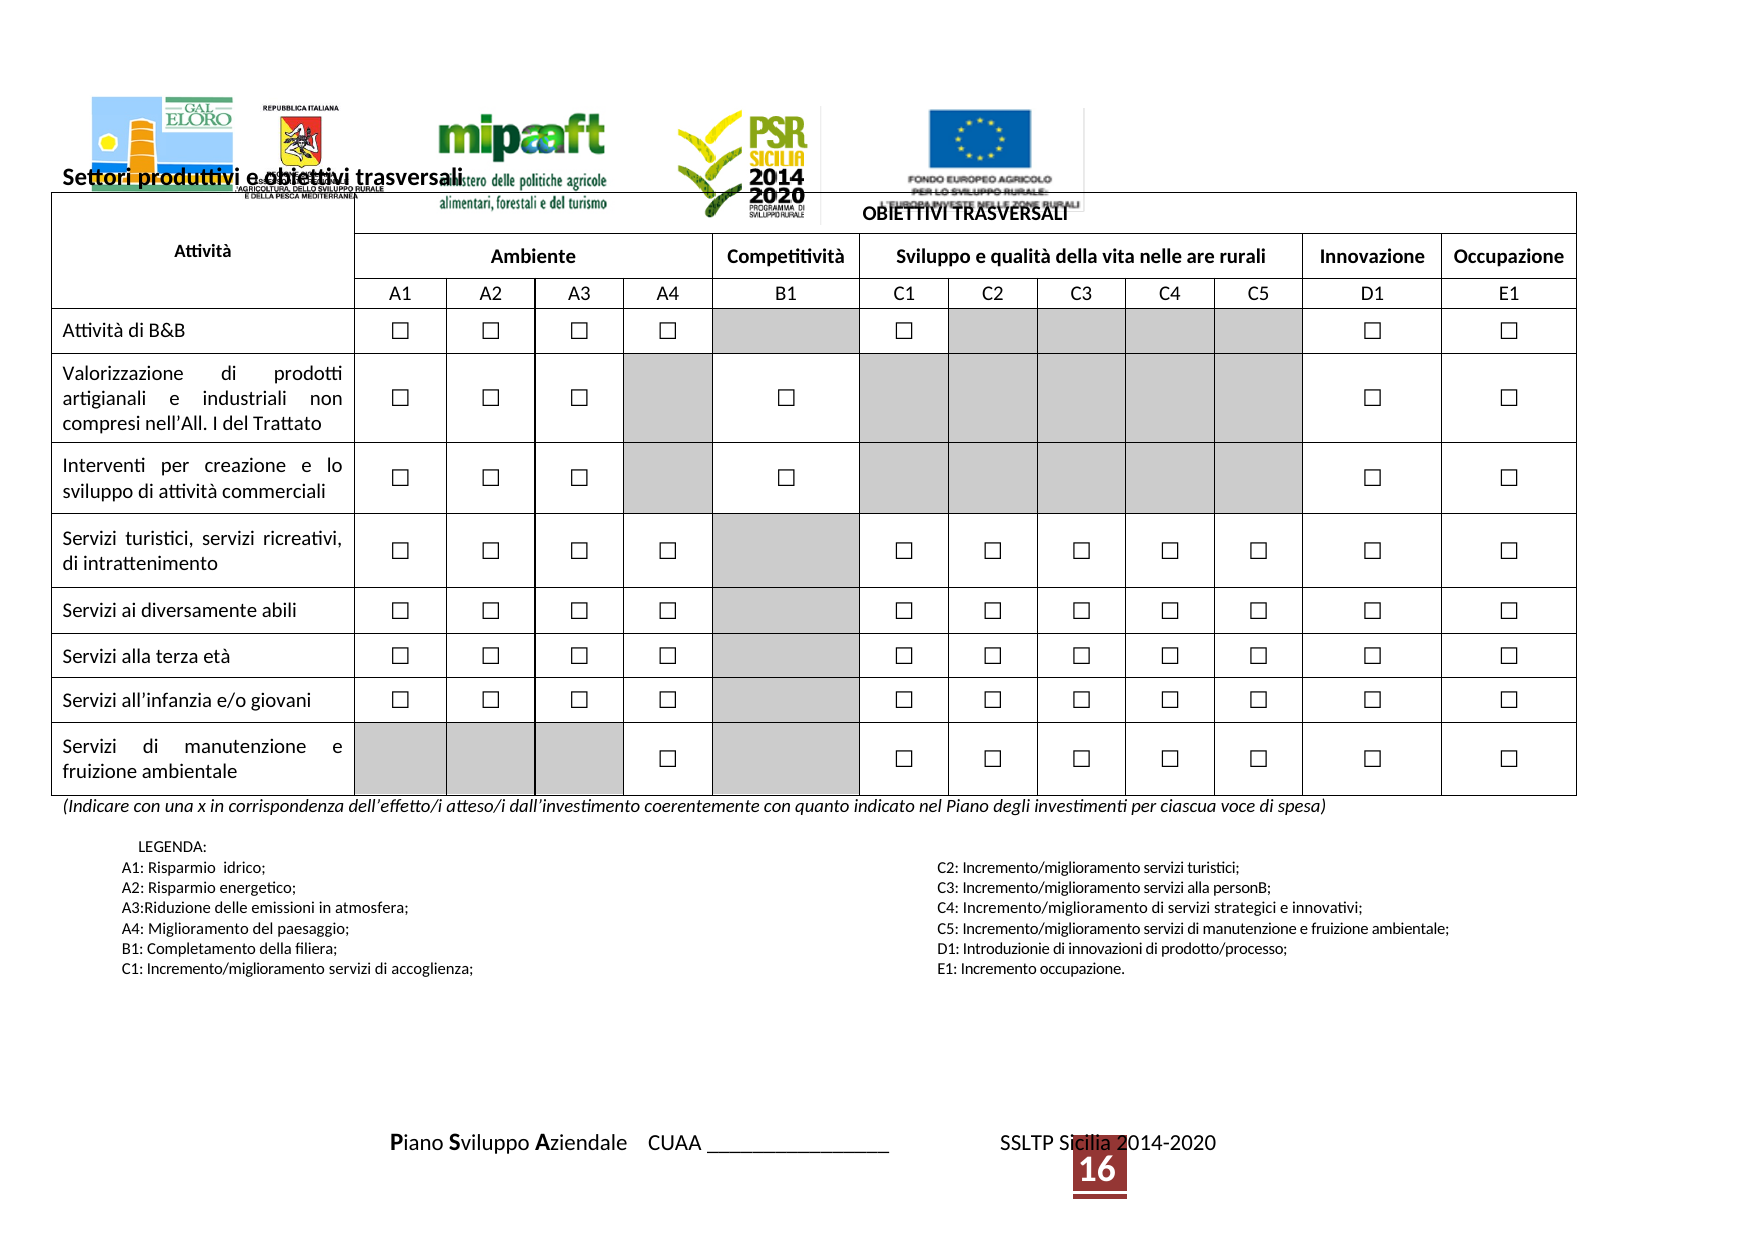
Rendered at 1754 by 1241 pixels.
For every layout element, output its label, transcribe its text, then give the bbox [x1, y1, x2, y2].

table_cell ☐ [1442, 588, 1576, 633]
table_cell ☐ [1303, 723, 1441, 794]
table_cell ☐ [1442, 514, 1576, 587]
table_cell ☐ [1303, 678, 1441, 722]
table_cell ☐ [1215, 634, 1302, 677]
table_cell [860, 443, 948, 513]
picture [427, 106, 618, 161]
table_cell ☐ [949, 634, 1037, 677]
table_cell ☐ [536, 309, 623, 353]
table_cell ☐ [1038, 678, 1125, 722]
table_cell B1 [713, 279, 859, 308]
table_cell C3 [1038, 279, 1125, 308]
picture [89, 79, 404, 161]
table_cell [949, 309, 1037, 353]
table_cell A3 [536, 279, 623, 308]
table_cell ☐ [1442, 678, 1576, 722]
table_cell ☐ [1303, 309, 1441, 353]
table_cell ☐ [1215, 588, 1302, 633]
table_cell ☐ [1215, 723, 1302, 794]
table_cell ☐ [860, 678, 948, 722]
text B1: Completamento della filiera; [122, 938, 389, 959]
table_cell [624, 443, 712, 513]
table_cell ☐ [447, 634, 534, 677]
table_cell ☐ [447, 354, 534, 442]
table_cell [1038, 309, 1125, 353]
table_cell ☐ [447, 588, 534, 633]
table_cell [713, 634, 859, 677]
table_cell ☐ [355, 309, 446, 353]
table_cell ☐ [713, 443, 859, 513]
table_cell Interventi per creazione e lo sviluppo di attività commerciali [52, 443, 354, 513]
text E1: Incremento occupazione. [937, 959, 1500, 979]
table_cell ☐ [949, 588, 1037, 633]
table_cell [713, 723, 859, 794]
table_cell ☐ [355, 588, 446, 633]
table_cell ☐ [355, 443, 446, 513]
table_cell [1038, 354, 1125, 442]
table_cell ☐ [624, 514, 712, 587]
table_cell ☐ [536, 354, 623, 442]
text A2: Risparmio energetico; [122, 877, 389, 898]
text C3: Incremento/miglioramento servizi alla personB; [937, 877, 1365, 898]
table_cell [1126, 443, 1214, 513]
table_cell ☐ [536, 514, 623, 587]
text A4: Miglioramento del paesaggio; [122, 918, 389, 938]
table_cell ☐ [447, 678, 534, 722]
table_cell A4 [624, 279, 712, 308]
table_cell ☐ [355, 354, 446, 442]
table_cell ☐ [1303, 634, 1441, 677]
table_cell [624, 354, 712, 442]
table_cell ☐ [355, 634, 446, 677]
table_cell ☐ [949, 678, 1037, 722]
table_cell [1215, 309, 1302, 353]
table_header OBIETTIVI TRASVERSALI [355, 193, 1576, 233]
table_cell [1126, 309, 1214, 353]
table_cell ☐ [1442, 723, 1576, 794]
text C2: Incremento/miglioramento servizi turistici; [937, 857, 1350, 877]
text Settori produttivi e obiettivi trasversali [62, 161, 1618, 192]
table_cell ☐ [1038, 723, 1125, 794]
table_cell Sviluppo e qualità della vita nelle are rurali [860, 234, 1302, 278]
table_cell ☐ [1442, 309, 1576, 353]
text C1: Incremento/miglioramento servizi di accoglienza; [122, 959, 520, 979]
table_cell ☐ [1303, 354, 1441, 442]
table_cell ☐ [860, 309, 948, 353]
table_cell [1215, 354, 1302, 442]
table_cell ☐ [624, 588, 712, 633]
table_cell C4 [1126, 279, 1214, 308]
table_cell Competitività [713, 234, 859, 278]
table_cell ☐ [536, 634, 623, 677]
table_cell ☐ [860, 723, 948, 794]
table_cell ☐ [713, 354, 859, 442]
table_cell Servizi alla terza età [52, 634, 354, 677]
table_cell [1215, 443, 1302, 513]
table_cell Servizi turistici, servizi ricreativi, di intrattenimento [52, 514, 354, 587]
table_cell [1126, 354, 1214, 442]
table_cell ☐ [624, 309, 712, 353]
table_cell ☐ [1126, 634, 1214, 677]
text (Indicare con una x in corrispondenza dell’effetto/i atteso/i dall’investimento coerentemente con quanto indicato nel Piano degli investimenti per ciascua voce di spesa) [62, 796, 1618, 816]
table_cell ☐ [1038, 588, 1125, 633]
table_cell Servizi ai diversamente abili [52, 588, 354, 633]
table_cell ☐ [624, 723, 712, 794]
table_cell ☐ [624, 678, 712, 722]
table_header Attività [52, 193, 354, 308]
text D1: Introduzionie di innovazioni di prodotto/processo; [937, 938, 1500, 959]
picture [670, 106, 822, 161]
table_cell ☐ [1126, 514, 1214, 587]
table_cell D1 [1303, 279, 1441, 308]
text LEGENDA: [138, 837, 1473, 857]
table_cell ☐ [536, 678, 623, 722]
text C4: Incremento/miglioramento di servizi strategici e innovativi; [937, 898, 1454, 918]
table_cell ☐ [447, 514, 534, 587]
text C5: Incremento/miglioramento servizi di manutenzione e fruizione ambientale; [937, 918, 1500, 938]
table_cell Occupazione [1442, 234, 1576, 278]
table_cell [713, 309, 859, 353]
table_cell ☐ [1442, 443, 1576, 513]
table_cell ☐ [355, 514, 446, 587]
table_cell ☐ [860, 514, 948, 587]
table_cell Innovazione [1303, 234, 1441, 278]
table_cell C1 [860, 279, 948, 308]
table_cell [949, 354, 1037, 442]
table_cell Valorizzazione di prodotti artigianali e industriali non compresi nell’All. I del Trattato [52, 354, 354, 442]
table_cell ☐ [1126, 588, 1214, 633]
table_cell ☐ [1126, 678, 1214, 722]
table_cell ☐ [447, 309, 534, 353]
table_cell ☐ [860, 588, 948, 633]
table_cell [355, 723, 446, 794]
table_cell C2 [949, 279, 1037, 308]
table_cell ☐ [1038, 514, 1125, 587]
table_cell [713, 514, 859, 587]
picture [878, 108, 1086, 161]
table_cell A2 [447, 279, 534, 308]
table_cell ☐ [536, 443, 623, 513]
table_cell Ambiente [355, 234, 712, 278]
table_cell [949, 443, 1037, 513]
table_cell ☐ [1303, 514, 1441, 587]
table_cell ☐ [1038, 634, 1125, 677]
table_cell ☐ [1303, 443, 1441, 513]
table_cell ☐ [355, 678, 446, 722]
table_cell ☐ [1442, 634, 1576, 677]
table_cell ☐ [1303, 588, 1441, 633]
table_cell ☐ [624, 634, 712, 677]
text A1: Risparmio idrico; [122, 857, 389, 877]
text A3:Riduzione delle emissioni in atmosfera; [122, 898, 535, 918]
table_cell [860, 354, 948, 442]
table_cell [1038, 443, 1125, 513]
table_cell E1 [1442, 279, 1576, 308]
table_cell ☐ [447, 443, 534, 513]
table_cell ☐ [1215, 678, 1302, 722]
table_cell [447, 723, 534, 794]
table_cell ☐ [1215, 514, 1302, 587]
table_cell ☐ [949, 723, 1037, 794]
table_cell ☐ [860, 634, 948, 677]
table_cell [713, 678, 859, 722]
table_cell ☐ [949, 514, 1037, 587]
table_cell ☐ [1126, 723, 1214, 794]
table_cell [536, 723, 623, 794]
table_cell A1 [355, 279, 446, 308]
table_cell Attività di B&B [52, 309, 354, 353]
table_cell ☐ [1442, 354, 1576, 442]
table_cell C5 [1215, 279, 1302, 308]
table_cell Servizi di manutenzione e fruizione ambientale [52, 723, 354, 794]
table_cell [713, 588, 859, 633]
table_cell ☐ [536, 588, 623, 633]
table_cell Servizi all’infanzia e/o giovani [52, 678, 354, 722]
